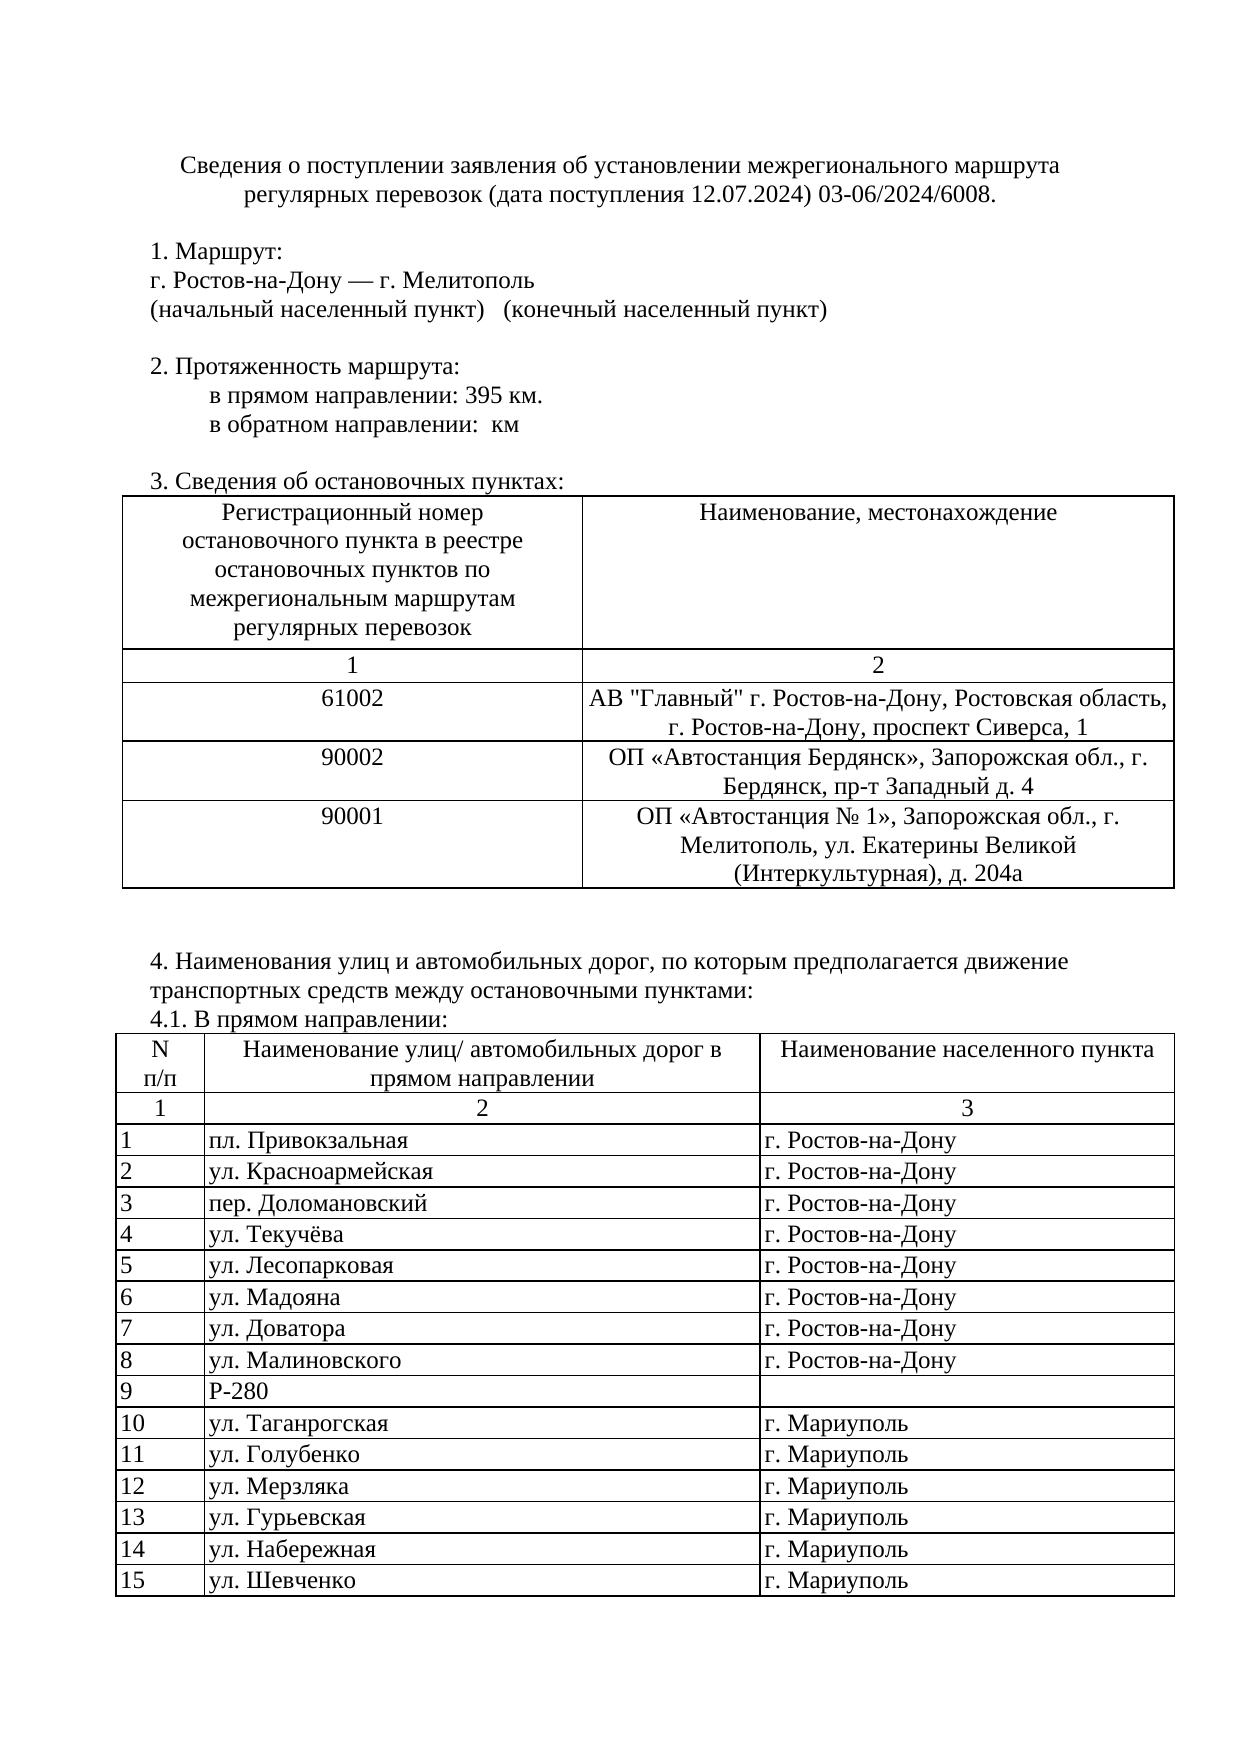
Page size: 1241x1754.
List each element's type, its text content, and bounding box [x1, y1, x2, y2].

table_header Регистрационный номер остановочного пункта в реестре остановочных пунктов по межрегиональным маршрутам регулярных перевозок [123, 497, 582, 648]
table_header Наименование, местонахождение [583, 497, 1173, 648]
table_cell 90001 [123, 801, 582, 887]
text 1. Маршрут: [150, 236, 1090, 265]
table_cell 1 [117, 1093, 204, 1123]
table_cell 6 [117, 1282, 204, 1312]
text 4. Наименования улиц и автомобильных дорог, по которым предполагается движение транспортных средств между остановочными пунктами: [150, 946, 1090, 1004]
table_cell г. Мариуполь [761, 1439, 1174, 1469]
table_header N п/п [117, 1034, 204, 1092]
table_cell ул. Текучёва [205, 1219, 759, 1249]
table_cell 15 [117, 1565, 204, 1595]
table_cell 1 [117, 1125, 204, 1154]
table_cell 12 [117, 1471, 204, 1501]
text Сведения о поступлении заявления об установлении межрегионального маршрута регулярных перевозок (дата поступления 12.07.2024) 03-06/2024/6008. [150, 150, 1090, 207]
table_header Наименование населенного пункта [761, 1034, 1174, 1092]
text в обратном направлении: км [150, 409, 1090, 437]
table_cell ул. Доватора [205, 1313, 759, 1343]
table_cell 3 [117, 1188, 204, 1217]
table_cell ул. Шевченко [205, 1565, 759, 1595]
table_cell 1 [123, 650, 582, 681]
text (начальный населенный пункт) (конечный населенный пункт) [150, 294, 1090, 322]
table_cell ул. Голубенко [205, 1439, 759, 1469]
table_cell г. Ростов-на-Дону [761, 1125, 1174, 1154]
table_cell ОП «Автостанция Бердянск», Запорожская обл., г. Бердянск, пр-т Западный д. 4 [583, 742, 1173, 799]
table_cell ул. Мерзляка [205, 1471, 759, 1501]
text в прямом направлении: 395 км. [150, 380, 1090, 409]
table_cell ул. Мадояна [205, 1282, 759, 1312]
table_cell ул. Гурьевская [205, 1502, 759, 1532]
table_cell г. Ростов-на-Дону [761, 1188, 1174, 1217]
table_cell пл. Привокзальная [205, 1125, 759, 1154]
table_cell 2 [205, 1093, 759, 1123]
table_cell ул. Таганрогская [205, 1408, 759, 1438]
table_cell г. Мариуполь [761, 1565, 1174, 1595]
table_cell г. Мариуполь [761, 1534, 1174, 1563]
table_cell 10 [117, 1408, 204, 1438]
table_cell 13 [117, 1502, 204, 1532]
table_cell г. Мариуполь [761, 1471, 1174, 1501]
table_cell 2 [583, 650, 1173, 681]
table_cell г. Ростов-на-Дону [761, 1156, 1174, 1186]
text 3. Сведения об остановочных пунктах: [150, 466, 1090, 495]
table_cell 11 [117, 1439, 204, 1469]
table_cell ул. Лесопарковая [205, 1251, 759, 1280]
text 2. Протяженность маршрута: [150, 351, 1090, 380]
table_cell 3 [761, 1093, 1174, 1123]
text 4.1. В прямом направлении: [150, 1004, 1090, 1033]
table_cell 4 [117, 1219, 204, 1249]
table_cell АВ "Главный" г. Ростов-на-Дону, Ростовская область, г. Ростов-на-Дону, проспект Сиверса, 1 [583, 683, 1173, 740]
table_cell г. Ростов-на-Дону [761, 1282, 1174, 1312]
table_cell г. Мариуполь [761, 1502, 1174, 1532]
table_cell ул. Набережная [205, 1534, 759, 1563]
table_cell г. Ростов-на-Дону [761, 1219, 1174, 1249]
table_cell ул. Красноармейская [205, 1156, 759, 1186]
table_cell г. Мариуполь [761, 1408, 1174, 1438]
table_cell 2 [117, 1156, 204, 1186]
table_cell пер. Доломановский [205, 1188, 759, 1217]
table_cell 14 [117, 1534, 204, 1563]
table_header Наименование улиц/ автомобильных дорог в прямом направлении [205, 1034, 759, 1092]
table_cell 8 [117, 1345, 204, 1375]
table_cell 7 [117, 1313, 204, 1343]
text г. Ростов-на-Дону — г. Мелитополь [150, 265, 1090, 294]
table_cell ОП «Автостанция № 1», Запорожская обл., г. Мелитополь, ул. Екатерины Великой (Интеркультурная), д. 204а [583, 801, 1173, 887]
table_cell 9 [117, 1376, 204, 1406]
table_cell [761, 1376, 1174, 1406]
table_cell г. Ростов-на-Дону [761, 1251, 1174, 1280]
table_cell 5 [117, 1251, 204, 1280]
table_cell 61002 [123, 683, 582, 740]
table_cell Р-280 [205, 1376, 759, 1406]
table_cell ул. Малиновского [205, 1345, 759, 1375]
table_cell г. Ростов-на-Дону [761, 1313, 1174, 1343]
table_cell 90002 [123, 742, 582, 799]
table_cell г. Ростов-на-Дону [761, 1345, 1174, 1375]
